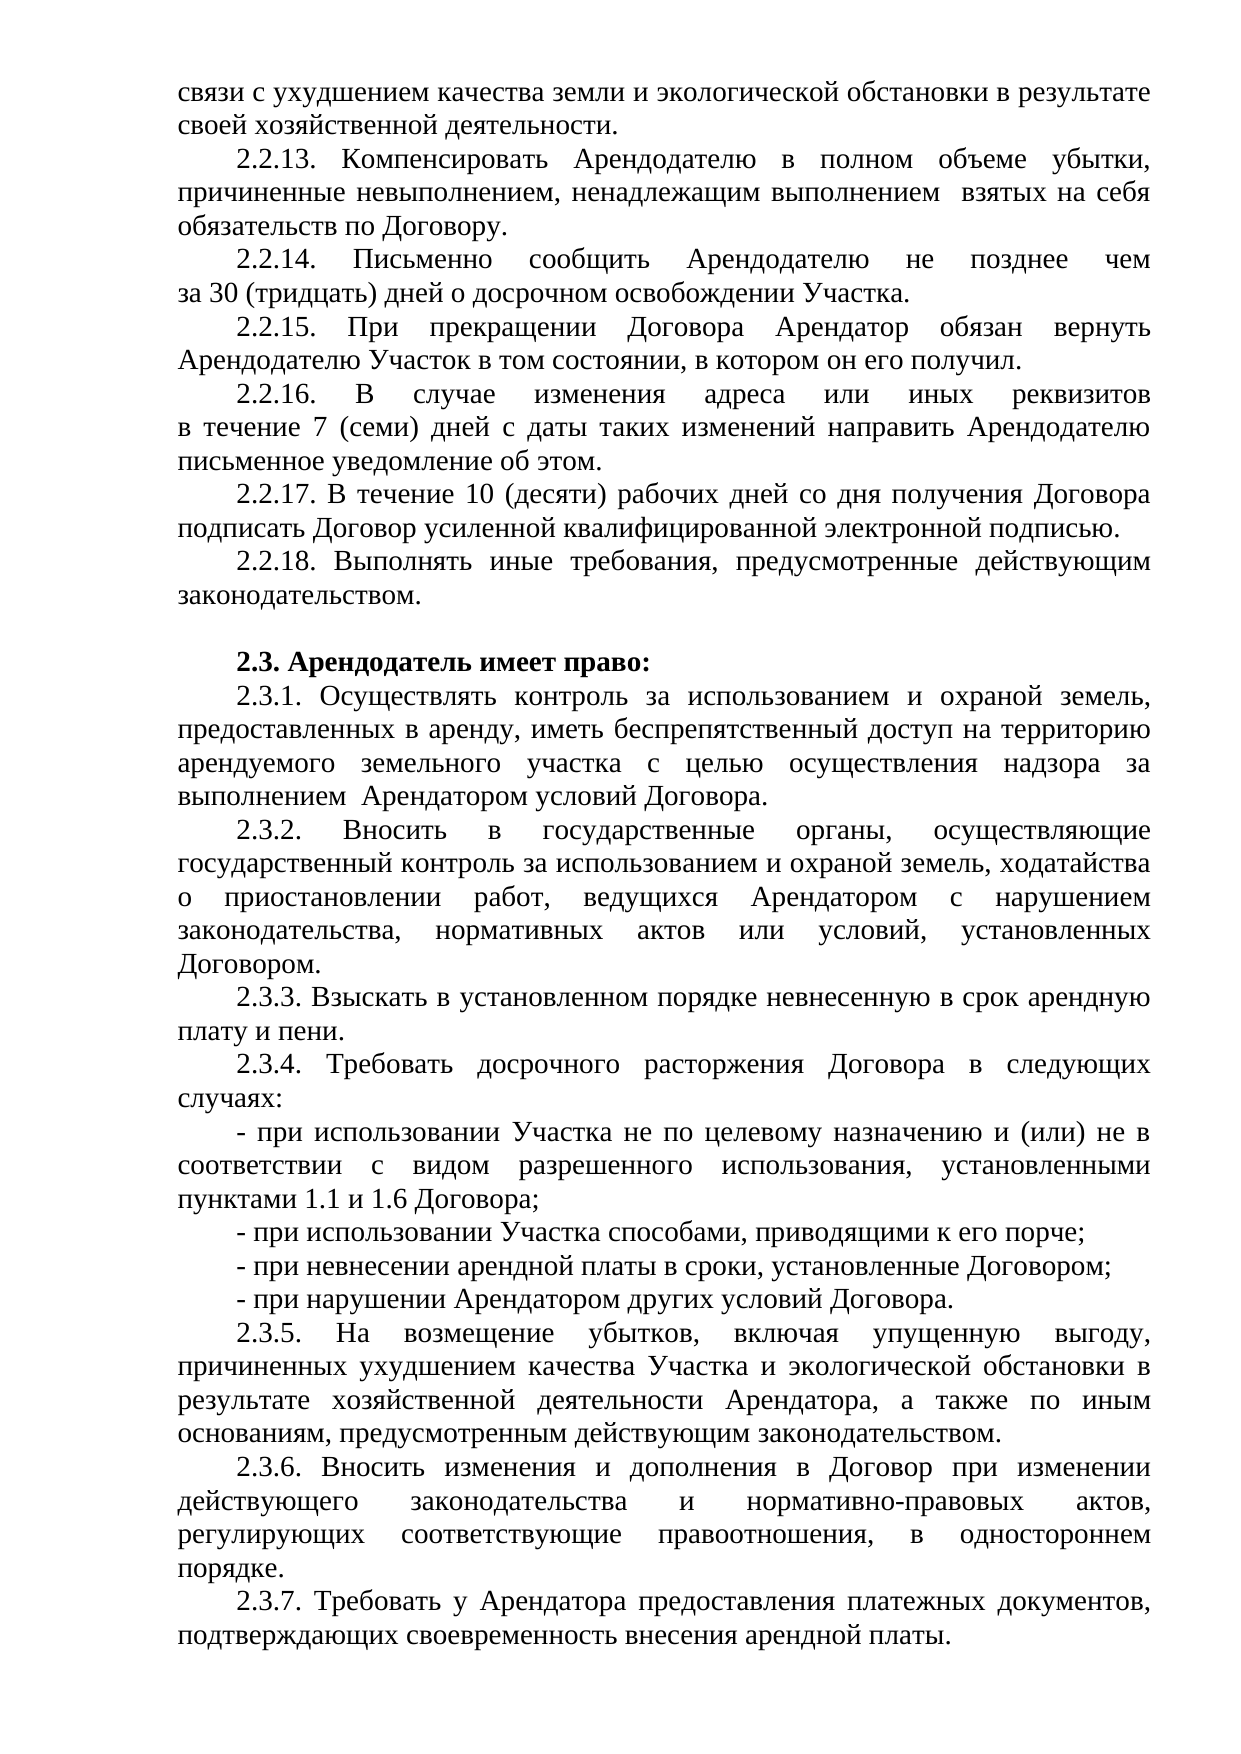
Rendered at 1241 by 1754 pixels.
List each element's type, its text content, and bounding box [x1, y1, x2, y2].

text 2.3.4. Требовать досрочного расторжения Договора в следующих случаях: [177, 1047, 1152, 1114]
text 2.2.17. В течение 10 (десяти) рабочих дней со дня получения Договора подписать Договор усиленной квалифицированной электронной подписью. [177, 476, 1152, 543]
text - при использовании Участка способами, приводящими к его порче; [177, 1214, 1152, 1248]
text 2.3.2. Вносить в государственные органы, осуществляющие государственный контроль за использованием и охраной земель, ходатайства о приостановлении работ, ведущихся Арендатором с нарушением законодательства, нормативных актов или условий, установленных Договором. [177, 812, 1152, 979]
text 2.2.13. Компенсировать Арендодателю в полном объеме убытки, причиненные невыполнением, ненадлежащим выполнением взятых на себя обязательств по Договору. [177, 141, 1152, 242]
text 2.3.3. Взыскать в установленном порядке невнесенную в срок арендную плату и пени. [177, 979, 1152, 1047]
text 2.2.14. Письменно сообщить Арендодателю не позднее чем за 30 (тридцать) дней о досрочном освобождении Участка. [177, 242, 1152, 309]
text 2.3.6. Вносить изменения и дополнения в Договор при изменении действующего законодательства и нормативно-правовых актов, регулирующих соответствующие правоотношения, в одностороннем порядке. [177, 1449, 1152, 1583]
text - при нарушении Арендатором других условий Договора. [177, 1281, 1152, 1315]
text 2.2.18. Выполнять иные требования, предусмотренные действующим законодательством. [177, 543, 1152, 611]
text 2.3.7. Требовать у Арендатора предоставления платежных документов, подтверждающих своевременность внесения арендной платы. [177, 1583, 1152, 1650]
text 2.2.16. В случае изменения адреса или иных реквизитов в течение 7 (семи) дней с даты таких изменений направить Арендодателю письменное уведомление об этом. [177, 376, 1152, 476]
text 2.3.1. Осуществлять контроль за использованием и охраной земель, предоставленных в аренду, иметь беспрепятственный доступ на территорию арендуемого земельного участка с целью осуществления надзора за выполнением Арендатором условий Договора. [177, 678, 1152, 812]
text 2.3. Арендодатель имеет право: [177, 644, 1152, 678]
text 2.2.15. При прекращении Договора Арендатор обязан вернуть Арендодателю Участок в том состоянии, в котором он его получил. [177, 309, 1152, 376]
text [177, 74, 1152, 141]
text 2.3.5. На возмещение убытков, включая упущенную выгоду, причиненных ухудшением качества Участка и экологической обстановки в результате хозяйственной деятельности Арендатора, а также по иным основаниям, предусмотренным действующим законодательством. [177, 1315, 1152, 1449]
text - при невнесении арендной платы в сроки, установленные Договором; [177, 1248, 1152, 1281]
text - при использовании Участка не по целевому назначению и (или) не в соответствии с видом разрешенного использования, установленными пунктами 1.1 и 1.6 Договора; [177, 1114, 1152, 1214]
